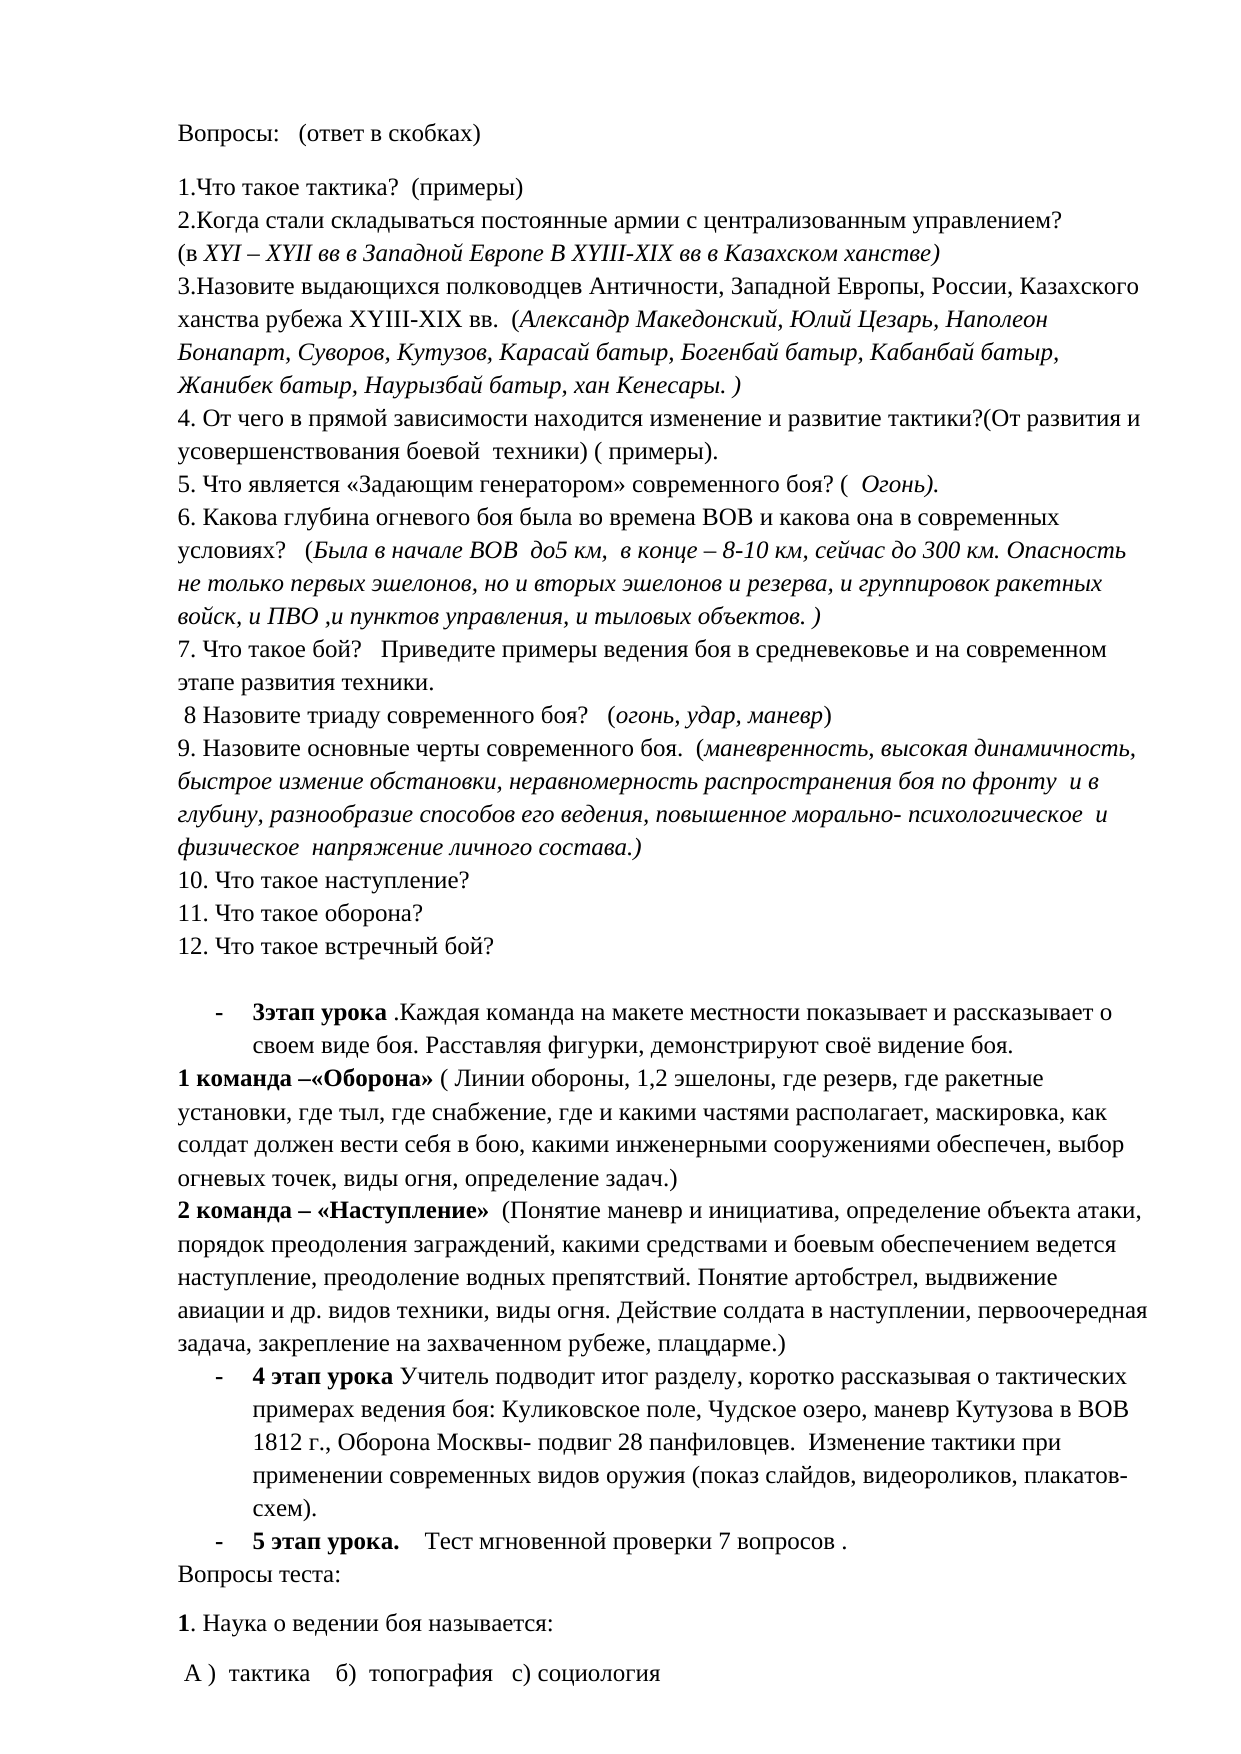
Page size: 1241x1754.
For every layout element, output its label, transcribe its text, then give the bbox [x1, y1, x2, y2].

text А ) тактика б) топография с) социология [177, 1658, 1152, 1687]
text 7. Что такое бой? Приведите примеры ведения боя в средневековье и на современном этапе развития техники. [177, 634, 1152, 696]
text 3.Назовите выдающихся полководцев Античности, Западной Европы, России, Казахского ханства рубежа ХҮІІІ-ХІХ вв. (Александр Македонский, Юлий Цезарь, Наполеон Бонапарт, Суворов, Кутузов, Карасай батыр, Богенбай батыр, Кабанбай батыр, Жанибек батыр, Наурызбай батыр, хан Кенесары. ) [177, 271, 1152, 399]
text 11. Что такое оборона? [177, 898, 1152, 927]
text 10. Что такое наступление? [177, 865, 1152, 894]
text 4. От чего в прямой зависимости находится изменение и развитие тактики?(От развития и усовершенствования боевой техники) ( примеры). [177, 403, 1152, 465]
text 9. Назовите основные черты современного боя. (маневренность, высокая динамичность, быстрое измение обстановки, неравномерность распространения боя по фронту и в глубину, разнообразие способов его ведения, повышенное морально- психологическое и физическое напряжение личного состава.) [177, 733, 1152, 861]
text 1 команда –«Оборона» ( Линии обороны, 1,2 эшелоны, где резерв, где ракетные установки, где тыл, где снабжение, где и какими частями располагает, маскировка, как солдат должен вести себя в бою, какими инженерными сооружениями обеспечен, выбор огневых точек, виды огня, определение задач.) [177, 1063, 1152, 1191]
text 8 Назовите триаду современного боя? (огонь, удар, маневр) [177, 700, 1152, 729]
list 3этап урока .Каждая команда на макете местности показывает и рассказывает о своем виде боя. Расставляя фигурки, демонстрируют своё видение боя. [215, 997, 1152, 1059]
list 5 этап урока. Тест мгновенной проверки 7 вопросов . [215, 1526, 1152, 1554]
text 2.Когда стали складываться постоянные армии с централизованным управлением? (в ХҮІ – ХҮІІ вв в Западной Европе В ХҮІІІ-ХІХ вв в Казахском ханстве) [177, 205, 1152, 267]
text 5. Что является «Задающим генератором» современного боя? ( Огонь). [177, 469, 1152, 498]
text 2 команда – «Наступление» (Понятие маневр и инициатива, определение объекта атаки, порядок преодоления заграждений, какими средствами и боевым обеспечением ведется наступление, преодоление водных препятствий. Понятие артобстрел, выдвижение авиации и др. видов техники, виды огня. Действие солдата в наступлении, первоочередная задача, закрепление на захваченном рубеже, плацдарме.) [177, 1196, 1152, 1356]
text 1. Наука о ведении боя называется: [177, 1608, 1152, 1637]
text 6. Какова глубина огневого боя была во времена ВОВ и какова она в современных условиях? (Была в начале ВОВ до5 км, в конце – 8-10 км, сейчас до 300 км. Опасность не только первых эшелонов, но и вторых эшелонов и резерва, и группировок ракетных войск, и ПВО ,и пунктов управления, и тыловых объектов. ) [177, 502, 1152, 630]
text Вопросы теста: [177, 1559, 1152, 1588]
list 4 этап урока Учитель подводит итог разделу, коротко рассказывая о тактических примерах ведения боя: Куликовское поле, Чудское озеро, маневр Кутузова в ВОВ 1812 г., Оборона Москвы- подвиг 28 панфиловцев. Изменение тактики при применении современных видов оружия (показ слайдов, видеороликов, плакатов-схем). [215, 1361, 1152, 1522]
text Вопросы: (ответ в скобках) [177, 118, 1152, 147]
text 12. Что такое встречный бой? [177, 931, 1152, 960]
text 1.Что такое тактика? (примеры) [177, 172, 1152, 201]
